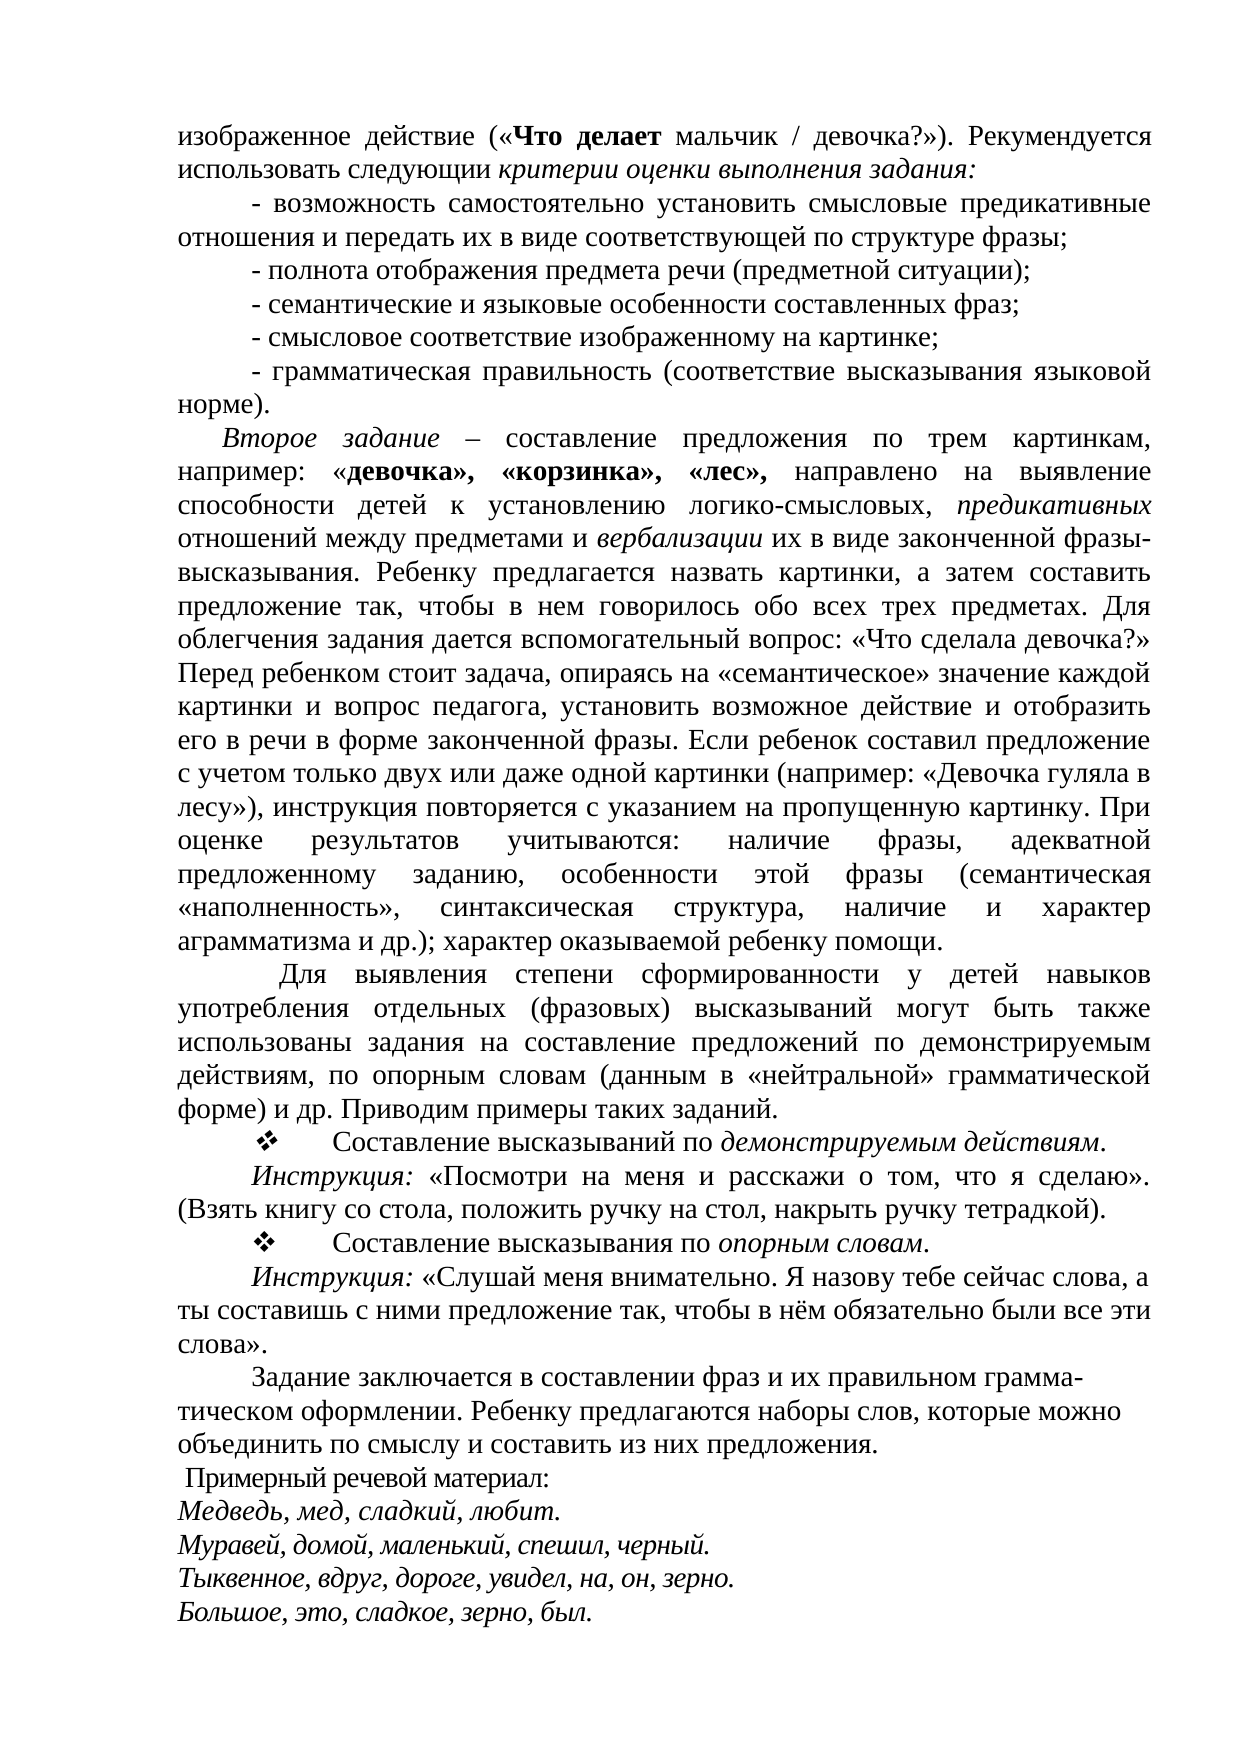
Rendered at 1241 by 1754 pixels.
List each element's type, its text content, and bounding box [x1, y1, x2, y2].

text Тыквенное, вдруг, дороге, увидел, на, он, зерно. [177, 1561, 1152, 1594]
text - грамматическая правильность (соответствие высказывания языковой норме). [177, 353, 1152, 420]
text Большое, это, сладкое, зерно, был. [177, 1594, 1152, 1628]
text Инструкция: «Посмотри на меня и расскажи о том, что я сделаю». (Взять книгу со стола, положить ручку на стол, накрыть ручку тетрадкой). [177, 1158, 1152, 1225]
text Медведь, мед, сладкий, любит. [177, 1493, 1152, 1527]
text - смысловое соответствие изображенному на картинке; [177, 319, 1152, 353]
text Примерный речевой материал: [177, 1460, 1152, 1493]
text Для выявления степени сформированности у детей навыков употребления отдельных (фразовых) высказываний могут быть также использованы задания на составление предложений по демонстрируемым действиям, по опорным словам (данным в «нейтральной» грамматической форме) и др. Приводим примеры таких заданий. [177, 957, 1152, 1124]
list Составление высказываний по демонстрируемым действиям. [177, 1124, 1152, 1158]
list Составление высказывания по опорным словам. [177, 1225, 1152, 1259]
text Задание заключается в составлении фраз и их правильном грамматическом оформлении. Ребенку предлагаются наборы слов, которые можно объединить по смыслу и составить из них предложения. [177, 1359, 1152, 1460]
text - семантические и языковые особенности составленных фраз; [177, 286, 1152, 319]
text Второе задание ‒ составление предложения по трем картинкам, например: «девочка», «корзинка», «лес», направлено на выявление способности детей к установлению логико-смысловых, предикативных отношений между предметами и вербализации их в виде законченной фразы-высказывания. Ребенку предлагается назвать картинки, а затем составить предложение так, чтобы в нем говорилось обо всех трех предметах. Для облегчения задания дается вспомогательный вопрос: «Что сделала девочка?» Перед ребенком стоит задача, опираясь на «семантическое» значение каждой картинки и вопрос педагога, установить возможное действие и отобразить его в речи в форме законченной фразы. Если ребенок составил предложение с учетом только двух или даже одной картинки (например: «Девочка гуляла в лесу»), инструкция повторяется с указанием на пропущенную картинку. При оценке результатов учитываются: наличие фразы, адекватной предложенному заданию, особенности этой фразы (семантическая «наполненность», синтаксическая структура, наличие и характер аграмматизма и др.); характер оказываемой ребенку помощи. [177, 420, 1152, 957]
text - возможность самостоятельно установить смысловые предикативные отношения и передать их в виде соответствующей по структуре фразы; [177, 185, 1152, 252]
text - полнота отображения предмета речи (предметной ситуации); [177, 252, 1152, 286]
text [177, 118, 1152, 185]
text Муравей, домой, маленький, спешил, черный. [177, 1527, 1152, 1561]
text Инструкция: «Слушай меня внимательно. Я назову тебе сейчас слова, а ты составишь с ними предложение так, чтобы в нём обязательно были все эти слова». [177, 1259, 1152, 1359]
